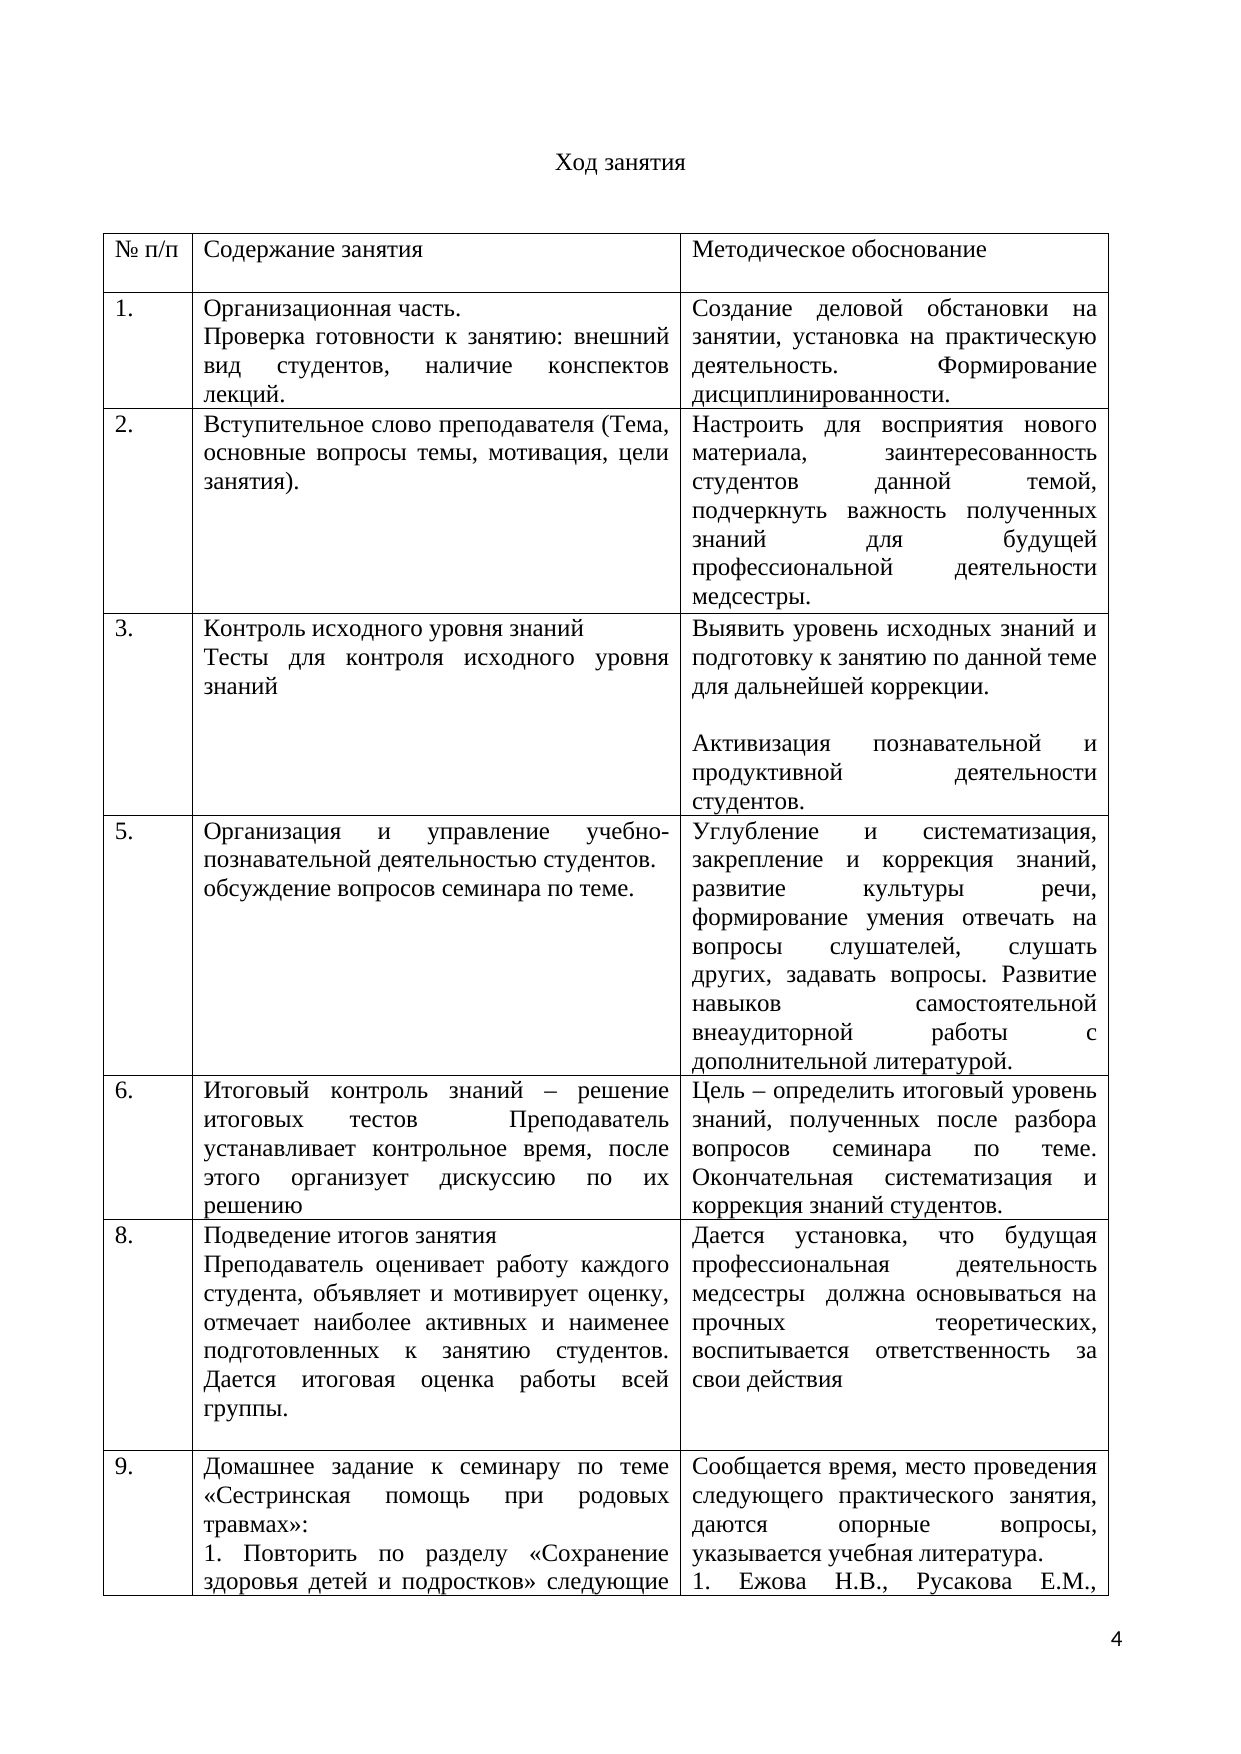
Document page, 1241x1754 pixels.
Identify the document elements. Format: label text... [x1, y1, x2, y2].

table_cell 2. [104, 409, 192, 612]
table_header Методическое обоснование [681, 234, 1108, 292]
table_cell Итоговый контроль знаний – решение итоговых тестов Преподаватель устанавливает контрольное время, после этого организует дискуссию по их решению [193, 1076, 680, 1219]
table_cell 9. [104, 1451, 192, 1595]
table_cell 1. [104, 293, 192, 408]
table_cell Организация и управление учебно-познавательной деятельностью студентов. обсуждение вопросов семинара по теме. [193, 816, 680, 1074]
table_cell 8. [104, 1220, 192, 1450]
table_cell Выявить уровень исходных знаний и подготовку к занятию по данной теме для дальнейшей коррекции. Активизация познавательной и продуктивной деятельности студентов. [681, 614, 1108, 815]
table_cell 6. [104, 1076, 192, 1219]
table_cell Контроль исходного уровня знаний Тесты для контроля исходного уровня знаний [193, 614, 680, 815]
table_cell Подведение итогов занятия Преподаватель оценивает работу каждого студента, объявляет и мотивирует оценку, отмечает наиболее активных и наименее подготовленных к занятию студентов. Дается итоговая оценка работы всей группы. [193, 1220, 680, 1450]
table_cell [193, 1451, 680, 1595]
table_cell Настроить для восприятия нового материала, заинтересованность студентов данной темой, подчеркнуть важность полученных знаний для будущей профессиональной деятельности медсестры. [681, 409, 1108, 612]
table_cell Дается установка, что будущая профессиональная деятельность медсестры должна основываться на прочных теоретических, воспитывается ответственность за свои действия [681, 1220, 1108, 1450]
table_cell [681, 1451, 1108, 1595]
table_cell Организационная часть. Проверка готовности к занятию: внешний вид студентов, наличие конспектов лекций. [193, 293, 680, 408]
table_cell Создание деловой обстановки на занятии, установка на практическую деятельность. Формирование дисциплинированности. [681, 293, 1108, 408]
table_cell 5. [104, 816, 192, 1074]
table_cell 3. [104, 614, 192, 815]
table_cell Вступительное слово преподавателя (Тема, основные вопросы темы, мотивация, цели занятия). [193, 409, 680, 612]
table_cell Углубление и систематизация, закрепление и коррекция знаний, развитие культуры речи, формирование умения отвечать на вопросы слушателей, слушать других, задавать вопросы. Развитие навыков самостоятельной внеаудиторной работы с дополнительной литературой. [681, 816, 1108, 1074]
table_header Содержание занятия [193, 234, 680, 292]
table_header № п/п [104, 234, 192, 292]
text Ход занятия [118, 147, 1122, 176]
table_cell Цель – определить итоговый уровень знаний, полученных после разбора вопросов семинара по теме. Окончательная систематизация и коррекция знаний студентов. [681, 1076, 1108, 1219]
